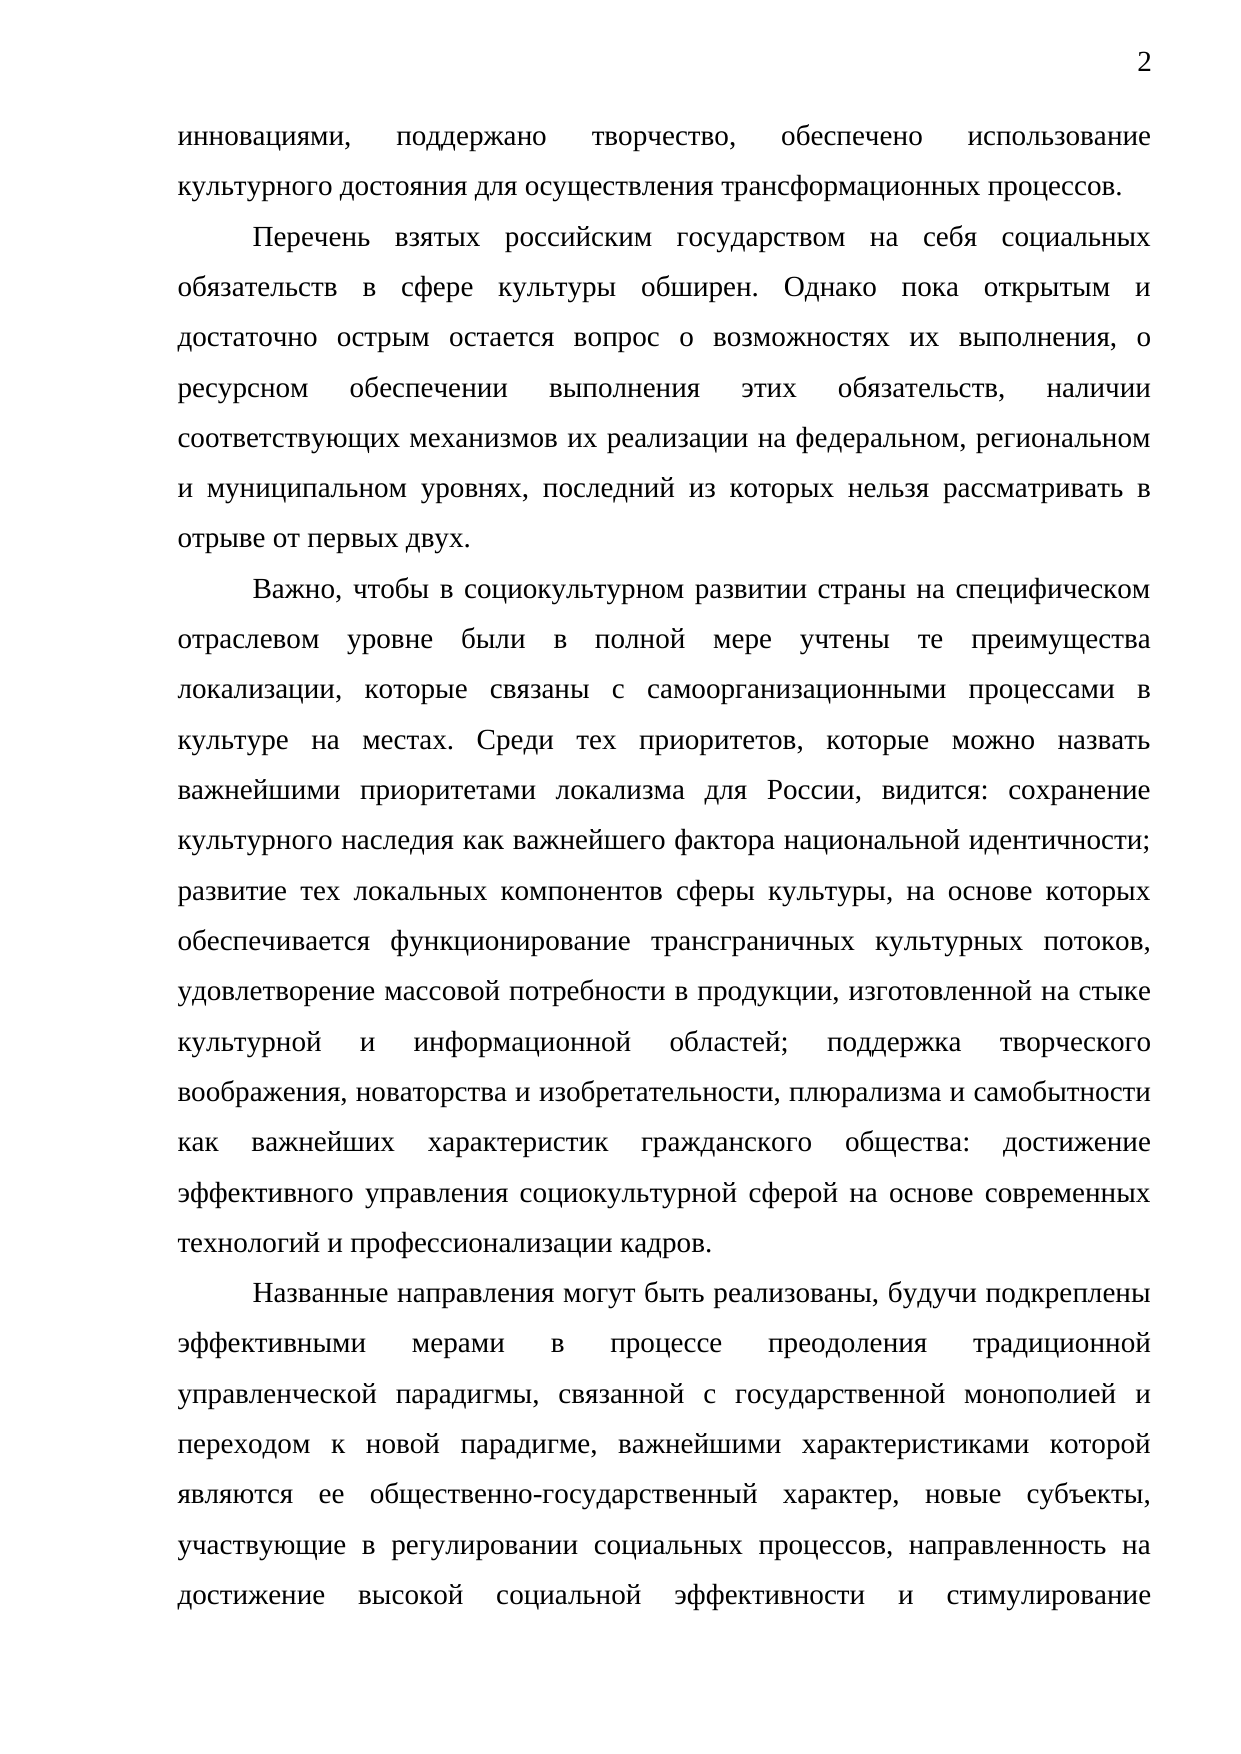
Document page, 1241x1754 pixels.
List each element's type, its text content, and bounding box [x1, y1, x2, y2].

text Важно, чтобы в социокультурном развитии страны на специфическом отраслевом уровне были в полной мере учтены те преимущества локализации, которые связаны с самоорганизационными процессами в культуре на местах. Среди тех приоритетов, которые можно назвать важнейшими приоритетами локализма для России, видится: сохранение культурного наследия как важнейшего фактора национальной идентичности; развитие тех локальных компонентов сферы культуры, на основе которых обеспечивается функционирование трансграничных культурных потоков, удовлетворение массовой потребности в продукции, изготовленной на стыке культурной и информационной областей; поддержка творческого воображения, новаторства и изобретательности, плюрализма и самобытности как важнейших характеристик гражданского общества: достижение эффективного управления социокультурной сферой на основе современных технологий и профессионализации кадров. [177, 571, 1152, 1258]
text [177, 1275, 1152, 1611]
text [177, 118, 1152, 202]
text Перечень взятых российским государством на себя социальных обязательств в сфере культуры обширен. Однако пока открытым и достаточно острым остается вопрос о возможностях их выполнения, о ресурсном обеспечении выполнения этих обязательств, наличии соответствующих механизмов их реализации на федеральном, региональном и муниципальном уровнях, последний из которых нельзя рассматривать в отрыве от первых двух. [177, 219, 1152, 554]
